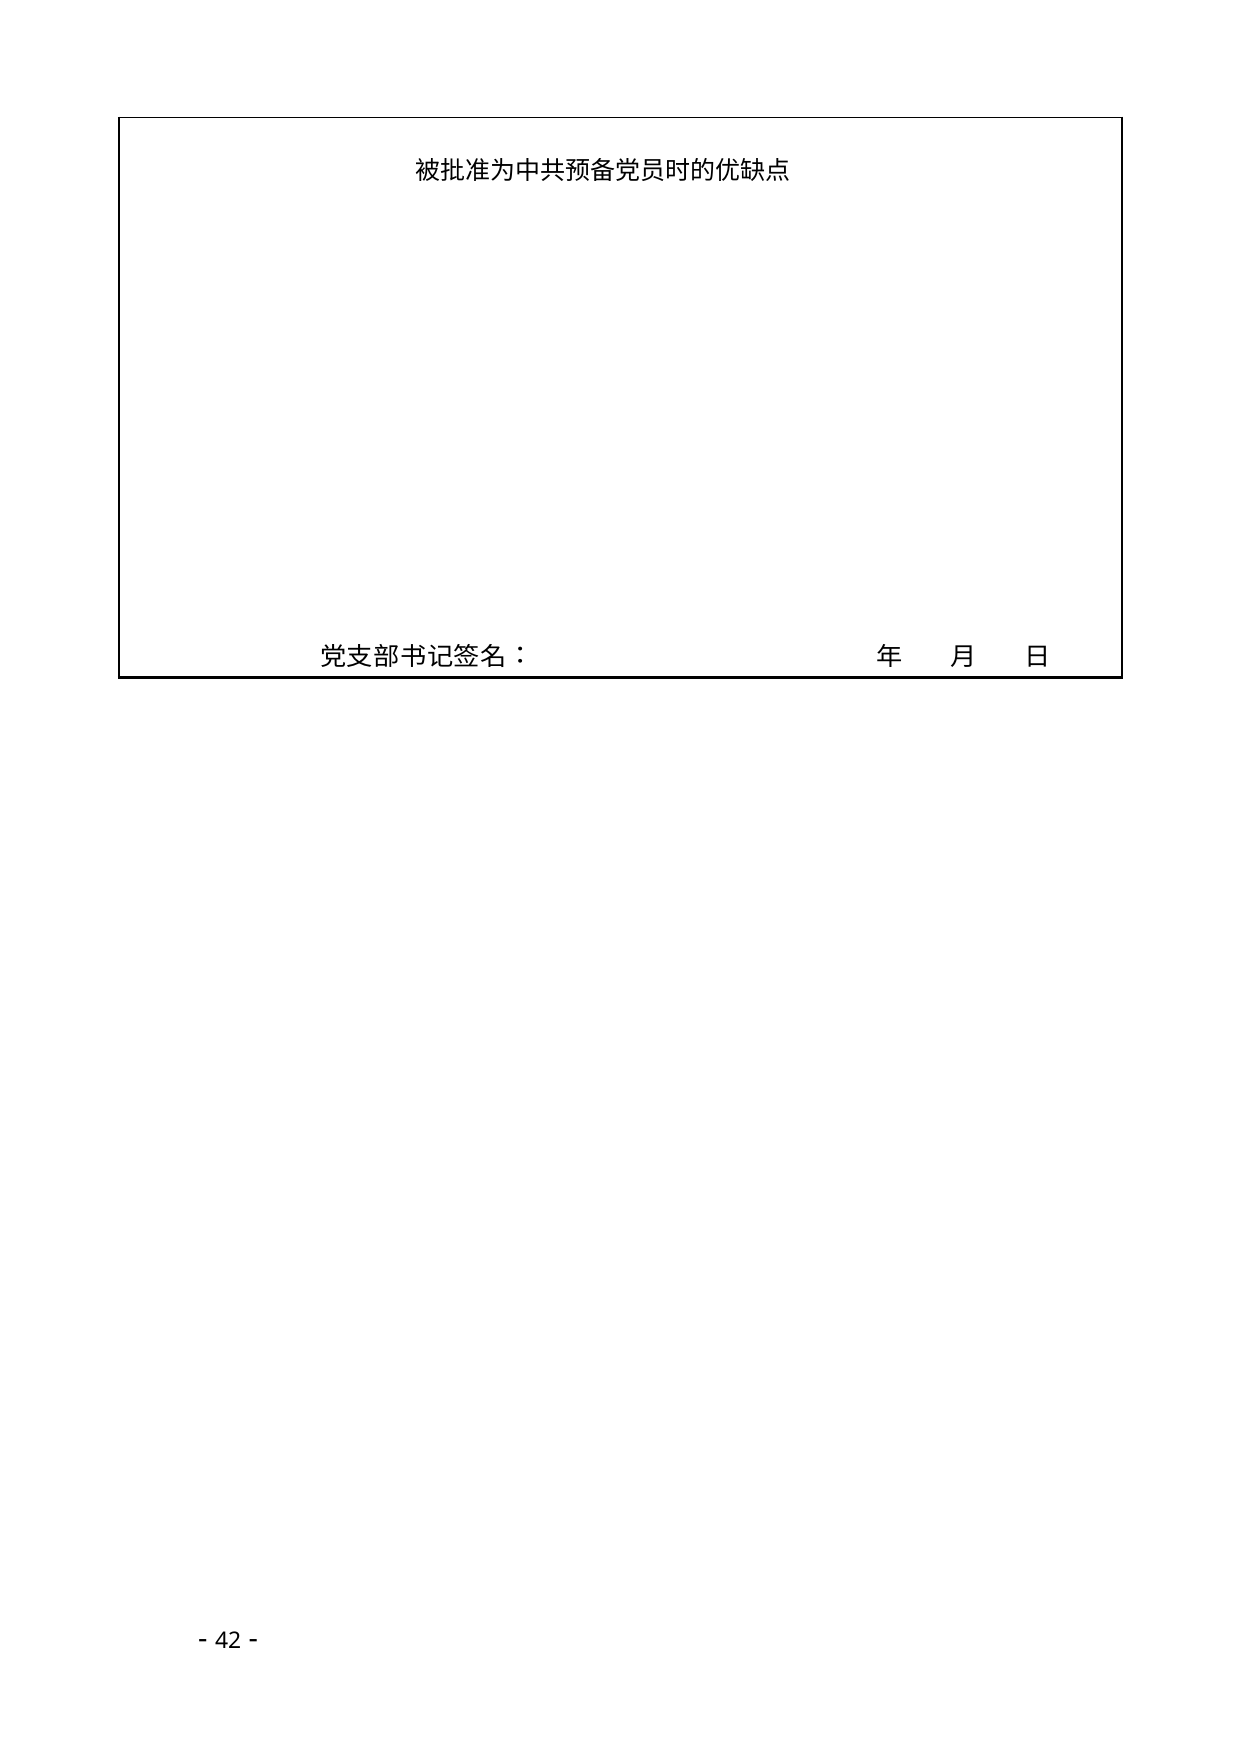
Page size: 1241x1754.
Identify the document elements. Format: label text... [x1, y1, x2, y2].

table_cell 被批准为中共预备党员时的优缺点 党支部书记签名： 年 月 日 [120, 118, 1121, 676]
